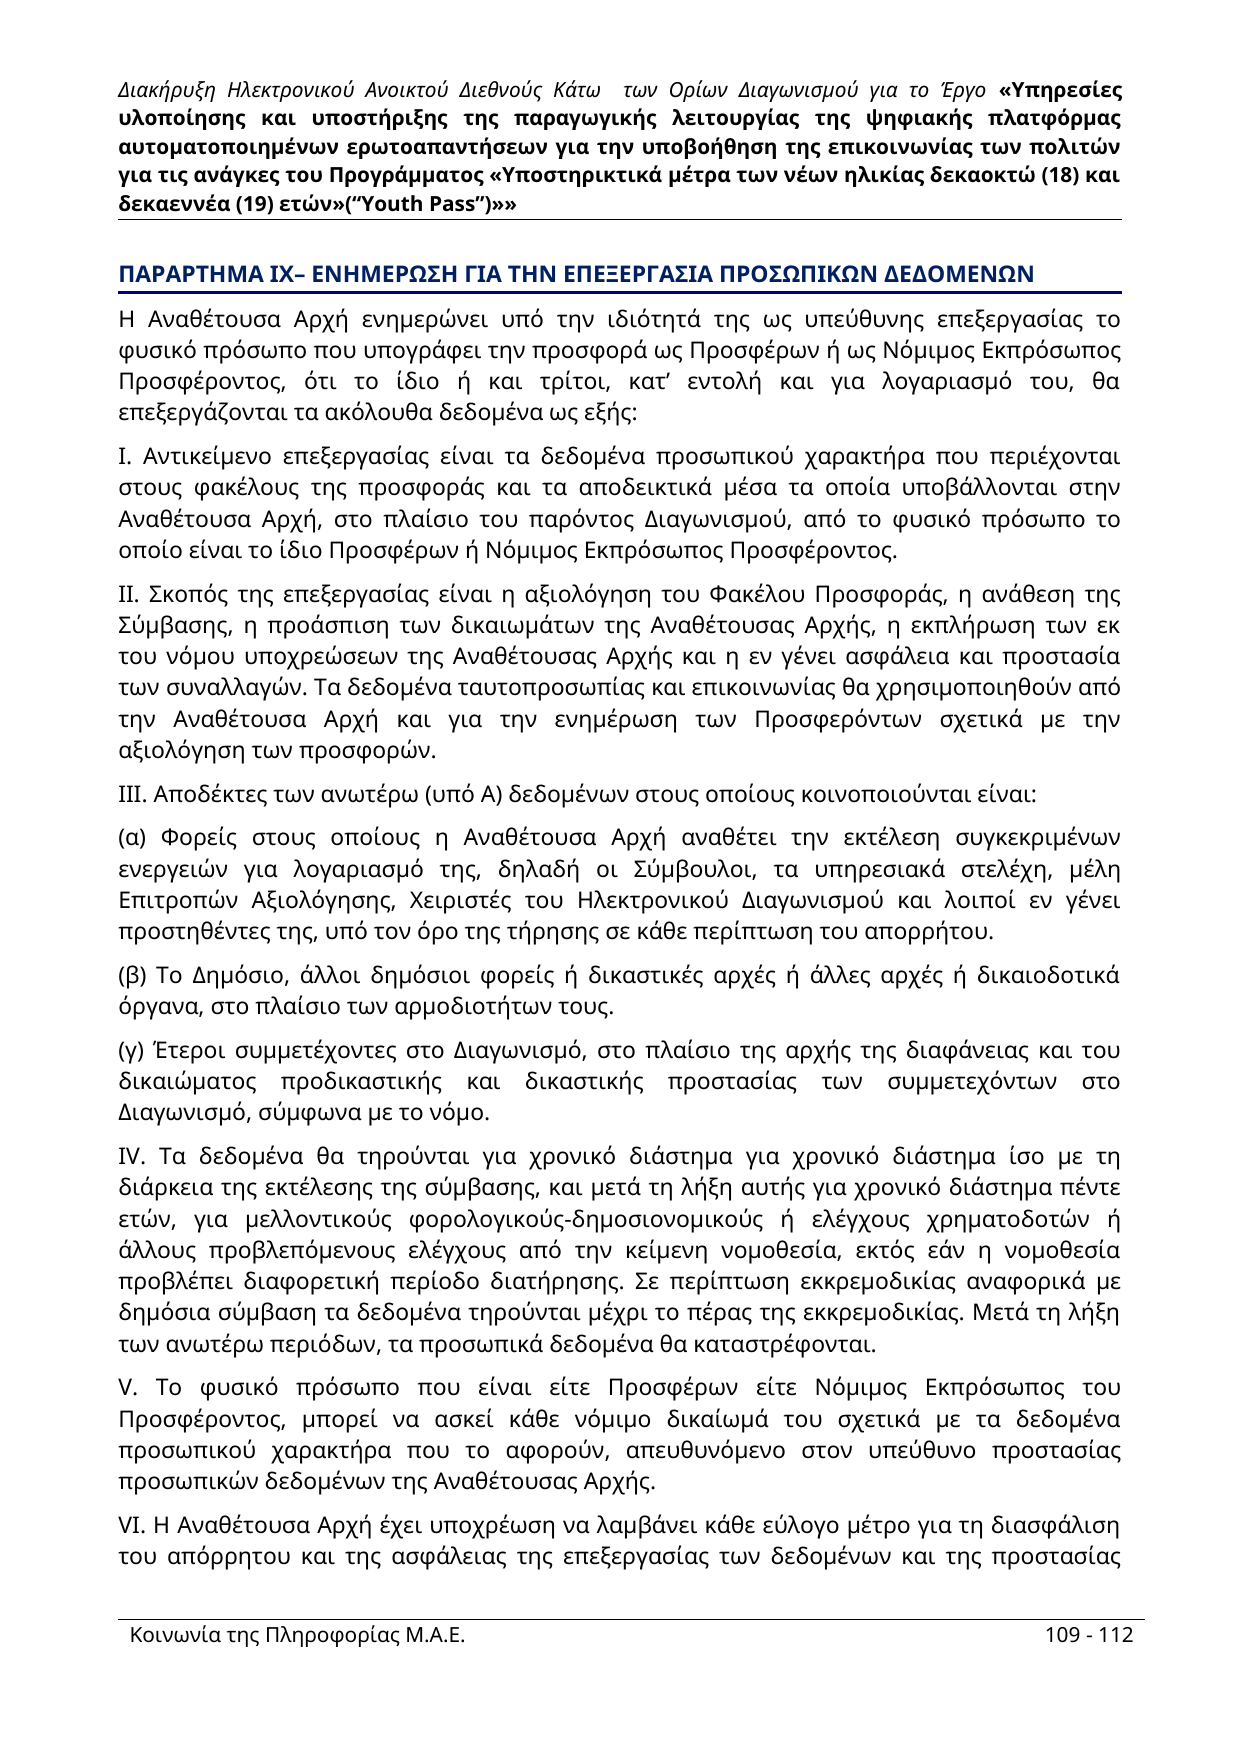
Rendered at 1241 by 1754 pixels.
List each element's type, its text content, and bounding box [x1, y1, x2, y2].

text (γ) Έτεροι συμμετέχοντες στο Διαγωνισμό, στο πλαίσιο της αρχής της διαφάνειας και του δικαιώματος προδικαστικής και δικαστικής προστασίας των συμμετεχόντων στο Διαγωνισμό, σύμφωνα με το νόμο. [118, 1034, 1122, 1128]
text Η Αναθέτουσα Αρχή ενημερώνει υπό την ιδιότητά της ως υπεύθυνης επεξεργασίας το φυσικό πρόσωπο που υπογράφει την προσφορά ως Προσφέρων ή ως Νόμιμος Εκπρόσωπος Προσφέροντος, ότι το ίδιο ή και τρίτοι, κατ’ εντολή και για λογαριασμό του, θα επεξεργάζονται τα ακόλουθα δεδομένα ως εξής: [118, 303, 1122, 428]
subtitle ΠΑΡΑΡΤΗΜΑ IX– ΕΝΗΜΕΡΩΣΗ ΓΙΑ ΤΗΝ ΕΠΕΞΕΡΓΑΣΙΑ ΠΡΟΣΩΠΙΚΩΝ ΔΕΔΟΜΕΝΩΝ [118, 258, 1122, 291]
text Ι. Αντικείμενο επεξεργασίας είναι τα δεδομένα προσωπικού χαρακτήρα που περιέχονται στους φακέλους της προσφοράς και τα αποδεικτικά μέσα τα οποία υποβάλλονται στην Αναθέτουσα Αρχή, στο πλαίσιο του παρόντος Διαγωνισμού, από το φυσικό πρόσωπο το οποίο είναι το ίδιο Προσφέρων ή Νόμιμος Εκπρόσωπος Προσφέροντος. [118, 440, 1122, 565]
text ΙΙ. Σκοπός της επεξεργασίας είναι η αξιολόγηση του Φακέλου Προσφοράς, η ανάθεση της Σύμβασης, η προάσπιση των δικαιωμάτων της Αναθέτουσας Αρχής, η εκπλήρωση των εκ του νόμου υποχρεώσεων της Αναθέτουσας Αρχής και η εν γένει ασφάλεια και προστασία των συναλλαγών. Τα δεδομένα ταυτοπροσωπίας και επικοινωνίας θα χρησιμοποιηθούν από την Αναθέτουσα Αρχή και για την ενημέρωση των Προσφερόντων σχετικά με την αξιολόγηση των προσφορών. [118, 578, 1122, 765]
text IV. Τα δεδομένα θα τηρούνται για χρονικό διάστημα για χρονικό διάστημα ίσο με τη διάρκεια της εκτέλεσης της σύμβασης, και μετά τη λήξη αυτής για χρονικό διάστημα πέντε ετών, για μελλοντικούς φορολογικούς-δημοσιονομικούς ή ελέγχους χρηματοδοτών ή άλλους προβλεπόμενους ελέγχους από την κείμενη νομοθεσία, εκτός εάν η νομοθεσία προβλέπει διαφορετική περίοδο διατήρησης. Σε περίπτωση εκκρεμοδικίας αναφορικά με δημόσια σύμβαση τα δεδομένα τηρούνται μέχρι το πέρας της εκκρεμοδικίας. Μετά τη λήξη των ανωτέρω περιόδων, τα προσωπικά δεδομένα θα καταστρέφονται. [118, 1140, 1122, 1359]
text (α) Φορείς στους οποίους η Αναθέτουσα Αρχή αναθέτει την εκτέλεση συγκεκριμένων ενεργειών για λογαριασμό της, δηλαδή οι Σύμβουλοι, τα υπηρεσιακά στελέχη, μέλη Επιτροπών Αξιολόγησης, Χειριστές του Ηλεκτρονικού Διαγωνισμού και λοιποί εν γένει προστηθέντες της, υπό τον όρο της τήρησης σε κάθε περίπτωση του απορρήτου. [118, 821, 1122, 946]
text V. Το φυσικό πρόσωπο που είναι είτε Προσφέρων είτε Νόμιμος Εκπρόσωπος του Προσφέροντος, μπορεί να ασκεί κάθε νόμιμο δικαίωμά του σχετικά με τα δεδομένα προσωπικού χαρακτήρα που το αφορούν, απευθυνόμενο στον υπεύθυνο προστασίας προσωπικών δεδομένων της Αναθέτουσας Αρχής. [118, 1371, 1122, 1496]
text (β) Το Δημόσιο, άλλοι δημόσιοι φορείς ή δικαστικές αρχές ή άλλες αρχές ή δικαιοδοτικά όργανα, στο πλαίσιο των αρμοδιοτήτων τους. [118, 959, 1122, 1021]
text ΙΙΙ. Αποδέκτες των ανωτέρω (υπό Α) δεδομένων στους οποίους κοινοποιούνται είναι: [118, 778, 1122, 809]
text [118, 1509, 1122, 1571]
